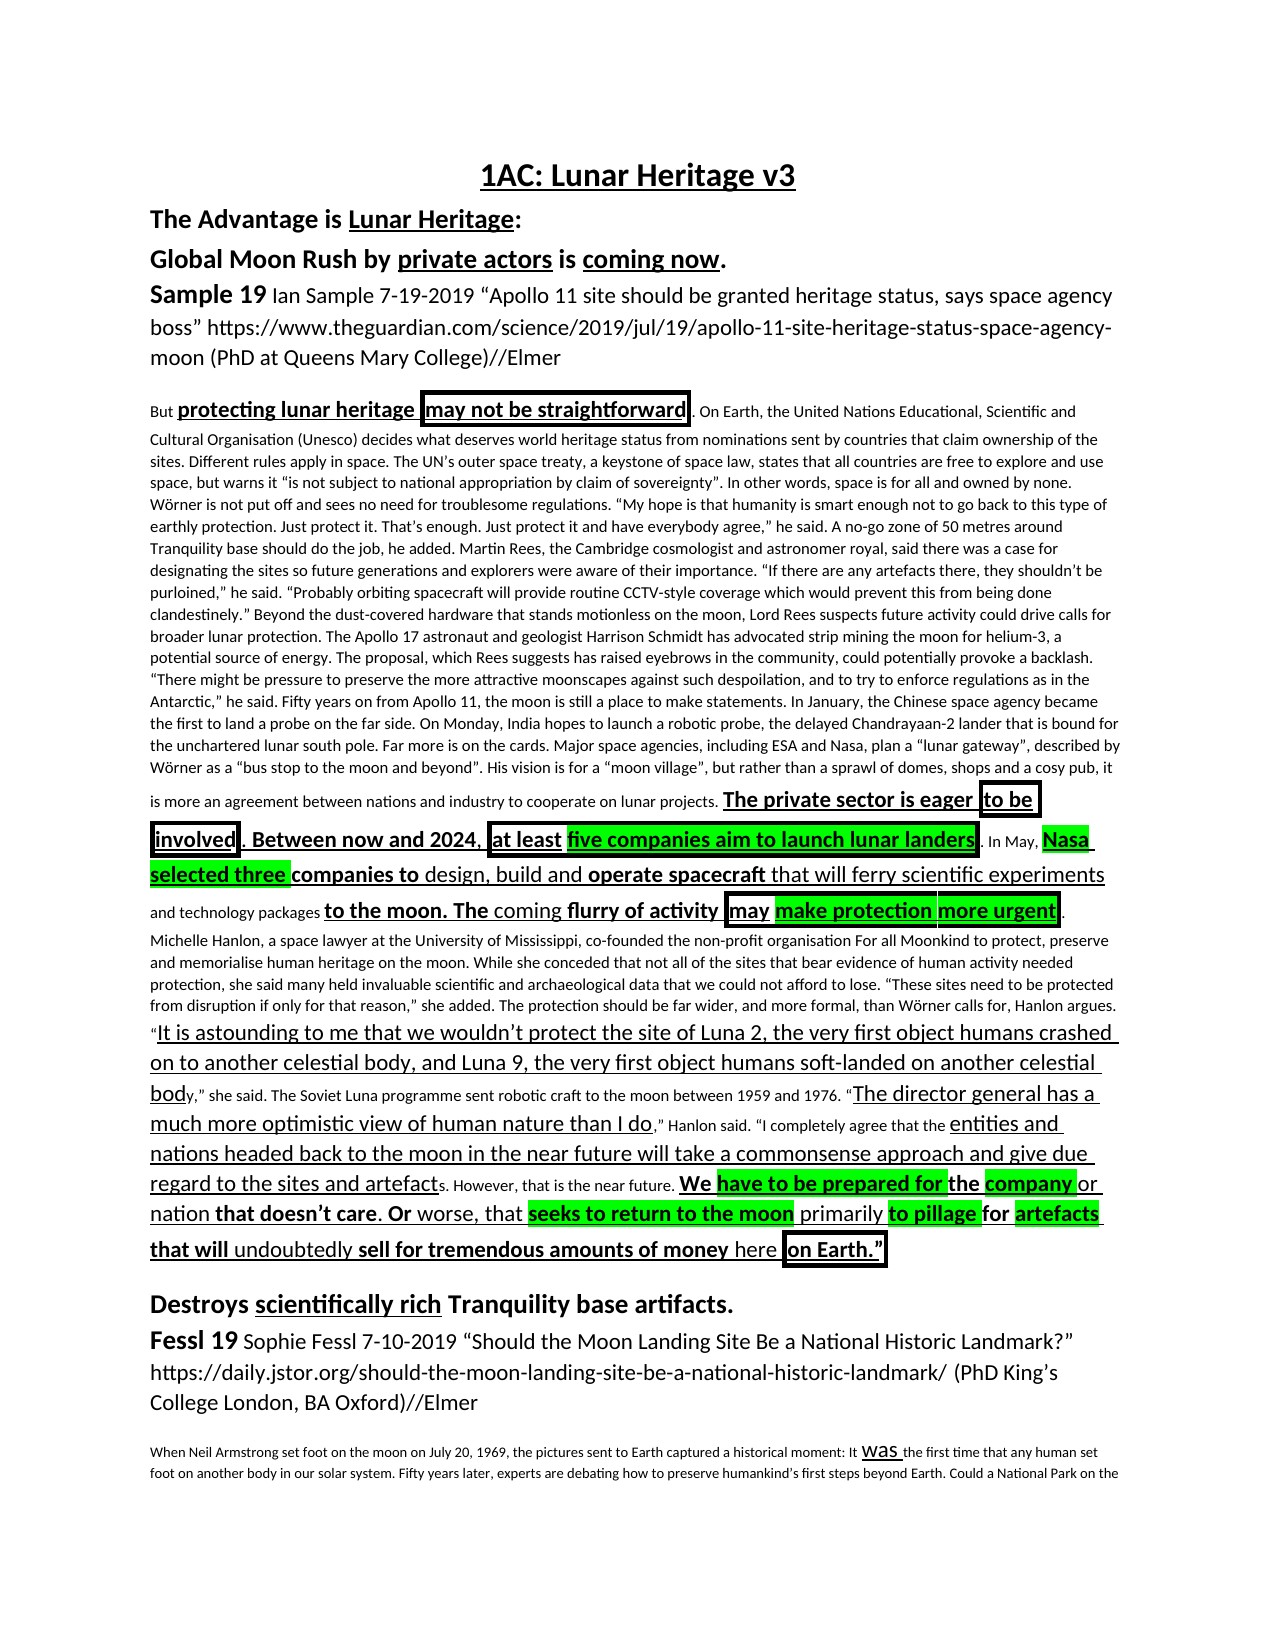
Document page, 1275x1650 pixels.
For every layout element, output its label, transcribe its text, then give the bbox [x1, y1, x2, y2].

subtitle Global Moon Rush by private actors is coming now. [150, 242, 1125, 275]
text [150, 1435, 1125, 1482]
subtitle 1AC: Lunar Heritage v3 [150, 154, 1125, 195]
subtitle The Advantage is Lunar Heritage: [150, 202, 1125, 235]
text Fessl 19 Sophie Fessl 7-10-2019 “Should the Moon Landing Site Be a National Historic Landmark?” https://daily.jstor.org/should-the-moon-landing-site-be-a-national-historic-landmark/ (PhD King’s College London, BA Oxford)//Elmer [150, 1323, 1125, 1416]
text Sample 19 Ian Sample 7-19-2019 “Apollo 11 site should be granted heritage status, says space agency boss” https://www.theguardian.com/science/2019/jul/19/apollo-11-site-heritage-status-space-agency-moon (PhD at Queens Mary College)//Elmer [150, 278, 1125, 371]
subtitle Destroys scientifically rich Tranquility base artifacts. [150, 1287, 1125, 1320]
text But protecting lunar heritage may not be straightforward. On Earth, the United Nations Educational, Scientific and Cultural Organisation (Unesco) decides what deserves world heritage status from nominations sent by countries that claim ownership of the sites. Different rules apply in space. The UN’s outer space treaty, a keystone of space law, states that all countries are free to explore and use space, but warns it “is not subject to national appropriation by claim of sovereignty”. In other words, space is for all and owned by none. Wörner is not put off and sees no need for troublesome regulations. “My hope is that humanity is smart enough not to go back to this type of earthly protection. Just protect it. That’s enough. Just protect it and have everybody agree,” he said. A no-go zone of 50 metres around Tranquility base should do the job, he added. Martin Rees, the Cambridge cosmologist and astronomer royal, said there was a case for designating the sites so future generations and explorers were aware of their importance. “If there are any artefacts there, they shouldn’t be purloined,” he said. “Probably orbiting spacecraft will provide routine CCTV-style coverage which would prevent this from being done clandestinely.” Beyond the dust-covered hardware that stands motionless on the moon, Lord Rees suspects future activity could drive calls for broader lunar protection. The Apollo 17 astronaut and geologist Harrison Schmidt has advocated strip mining the moon for helium-3, a potential source of energy. The proposal, which Rees suggests has raised eyebrows in the community, could potentially provoke a backlash. “There might be pressure to preserve the more attractive moonscapes against such despoilation, and to try to enforce regulations as in the Antarctic,” he said. Fifty years on from Apollo 11, the moon is still a place to make statements. In January, the Chinese space agency became the first to land a probe on the far side. On Monday, India hopes to launch a robotic probe, the delayed Chandrayaan-2 lander that is bound for the unchartered lunar south pole. Far more is on the cards. Major space agencies, including ESA and Nasa, plan a “lunar gateway”, described by Wörner as a “bus stop to the moon and beyond”. His vision is for a “moon village”, but rather than a sprawl of domes, shops and a cosy pub, it is more an agreement between nations and industry to cooperate on lunar projects. The private sector is eager to be involved. Between now and 2024, at least five companies aim to launch lunar landers. In May, Nasa selected three companies to design, build and operate spacecraft that will ferry scientific experiments and technology packages to the moon. The coming flurry of activity may make protection more urgent. Michelle Hanlon, a space lawyer at the University of Mississippi, co-founded the non-profit organisation For all Moonkind to protect, preserve and memorialise human heritage on the moon. While she conceded that not all of the sites that bear evidence of human activity needed protection, she said many held invaluable scientific and archaeological data that we could not afford to lose. “These sites need to be protected from disruption if only for that reason,” she added. The protection should be far wider, and more formal, than Wörner calls for, Hanlon argues. “It is astounding to me that we wouldn’t protect the site of Luna 2, the very first object humans crashed on to another celestial body, and Luna 9, the very first object humans soft-landed on another celestial body,” she said. The Soviet Luna programme sent robotic craft to the moon between 1959 and 1976. “The director general has a much more optimistic view of human nature than I do,” Hanlon said. “I completely agree that the entities and nations headed back to the moon in the near future will take a commonsense approach and give due regard to the sites and artefacts. However, that is the near future. We have to be prepared for the company or nation that doesn’t care. Or worse, that seeks to return to the moon primarily to pillage for artefacts that will undoubtedly sell for tremendous amounts of money here on Earth.” [150, 390, 1125, 1268]
